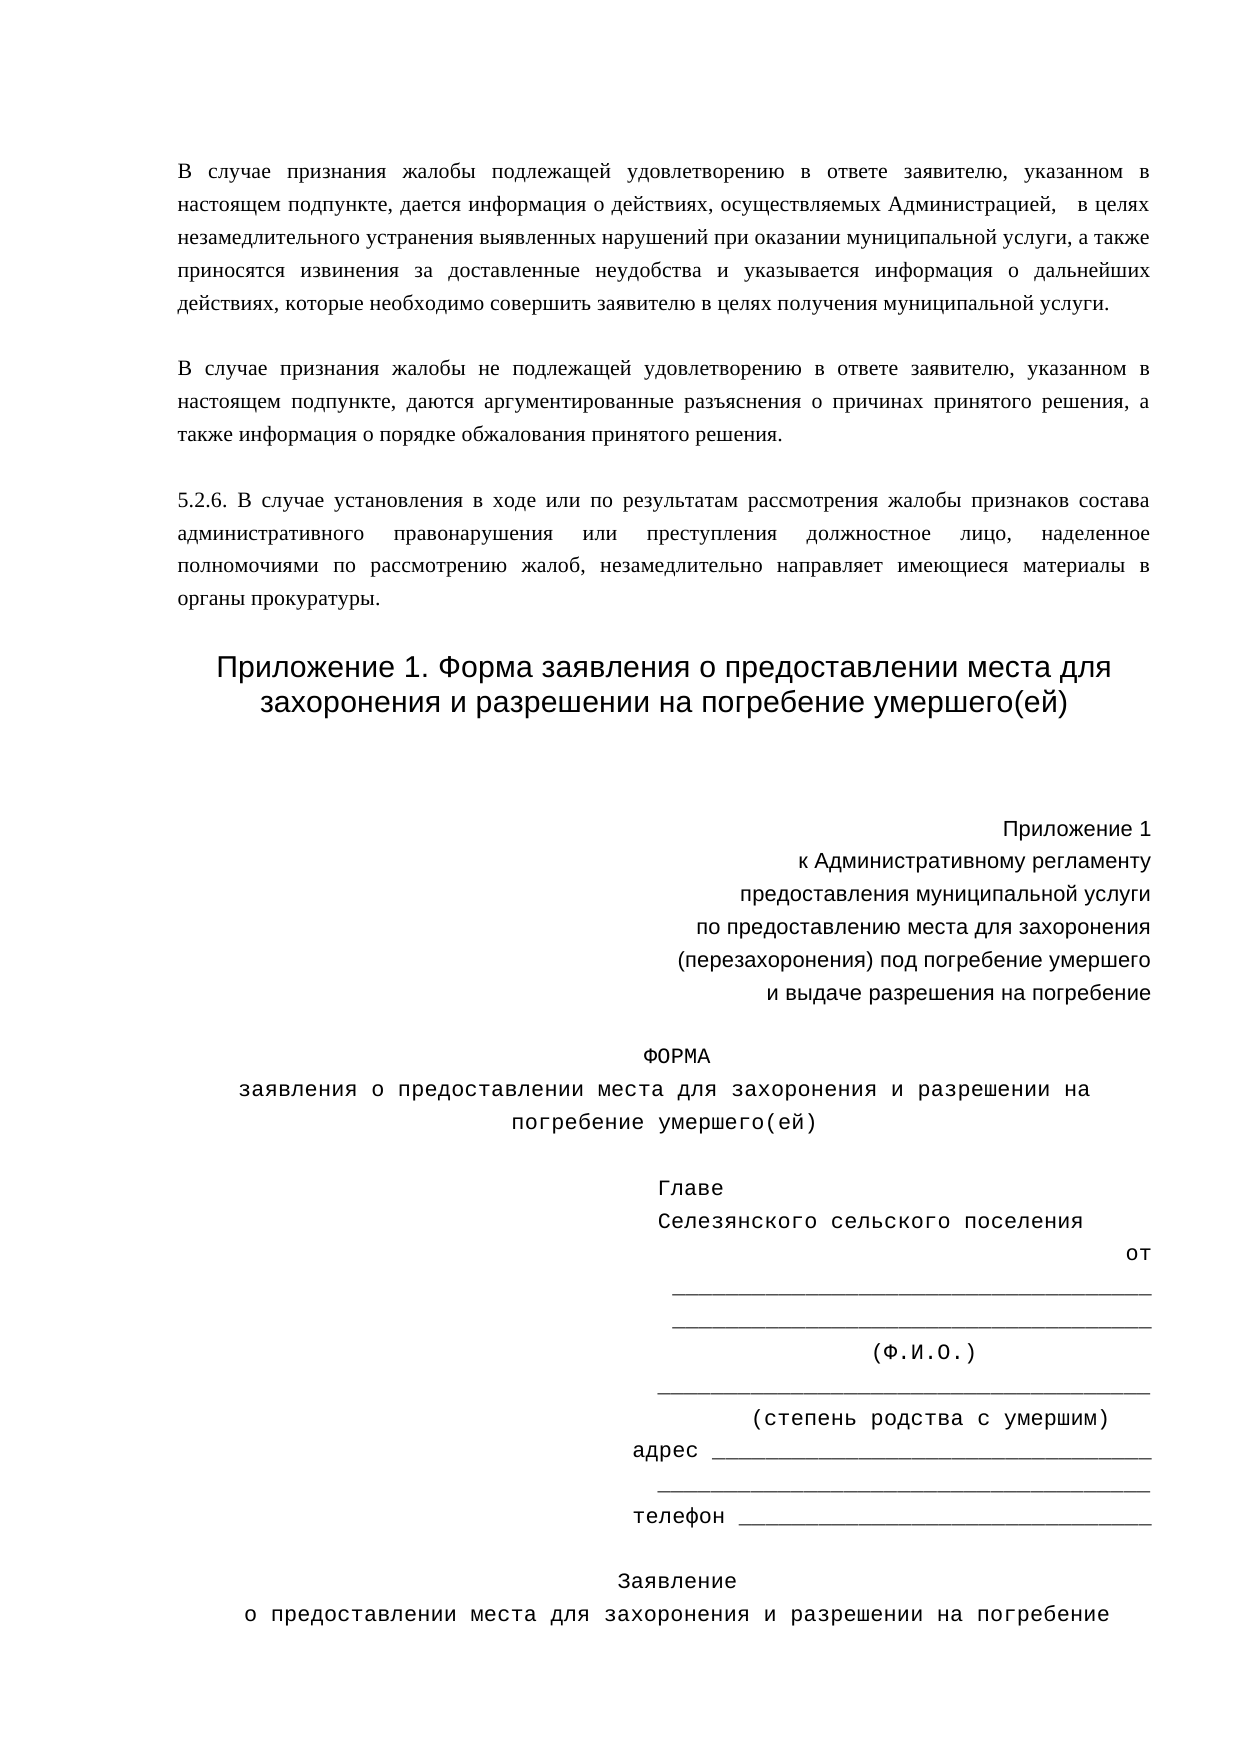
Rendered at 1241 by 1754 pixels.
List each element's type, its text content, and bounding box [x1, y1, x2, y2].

text ФОРМА [177, 1005, 1152, 1071]
text от ____________________________________ [177, 1234, 1152, 1300]
text _____________________________________ [177, 1366, 1152, 1399]
text Приложение 1. Форма заявления о предоставлении места для захоронения и разрешении на погребение умершего(ей) [177, 649, 1152, 719]
text В случае признания жалобы подлежащей удовлетворению в ответе заявителю, указанном в настоящем подпункте, дается информация о действиях, осуществляемых Администрацией, в целях незамедлительного устранения выявленных нарушений при оказании муниципальной услуги, а также приносятся извинения за доставленные неудобства и указывается информация о дальнейших действиях, которые необходимо совершить заявителю в целях получения муниципальной услуги. [177, 118, 1152, 315]
text Главе [177, 1136, 1152, 1202]
text о предоставлении места для захоронения и разрешении на погребение [177, 1596, 1152, 1628]
text (степень родства с умершим) [177, 1399, 1152, 1431]
text _____________________________________ [177, 1464, 1152, 1497]
text заявления о предоставлении места для захоронения и разрешении на погребение умершего(ей) [177, 1071, 1152, 1136]
text 5.2.6. В случае установления в ходе или по результатам рассмотрения жалобы признаков состава административного правонарушения или преступления должностное лицо, наделенное полномочиями по рассмотрению жалоб, незамедлительно направляет имеющиеся материалы в органы прокуратуры. [177, 446, 1152, 610]
text ____________________________________ [177, 1300, 1152, 1333]
text адрес _________________________________ [177, 1431, 1152, 1464]
text (Ф.И.О.) [177, 1333, 1152, 1366]
text В случае признания жалобы не подлежащей удовлетворению в ответе заявителю, указанном в настоящем подпункте, даются аргументированные разъяснения о причинах принятого решения, а также информация о порядке обжалования принятого решения. [177, 315, 1152, 446]
text Приложение 1 к Административному регламенту предоставления муниципальной услуги по предоставлению места для захоронения (перезахоронения) под погребение умершего и выдаче разрешения на погребение [177, 742, 1152, 1005]
text телефон _______________________________ [177, 1497, 1152, 1530]
text Селезянского сельского поселения [177, 1202, 1152, 1234]
text Заявление [177, 1530, 1152, 1596]
